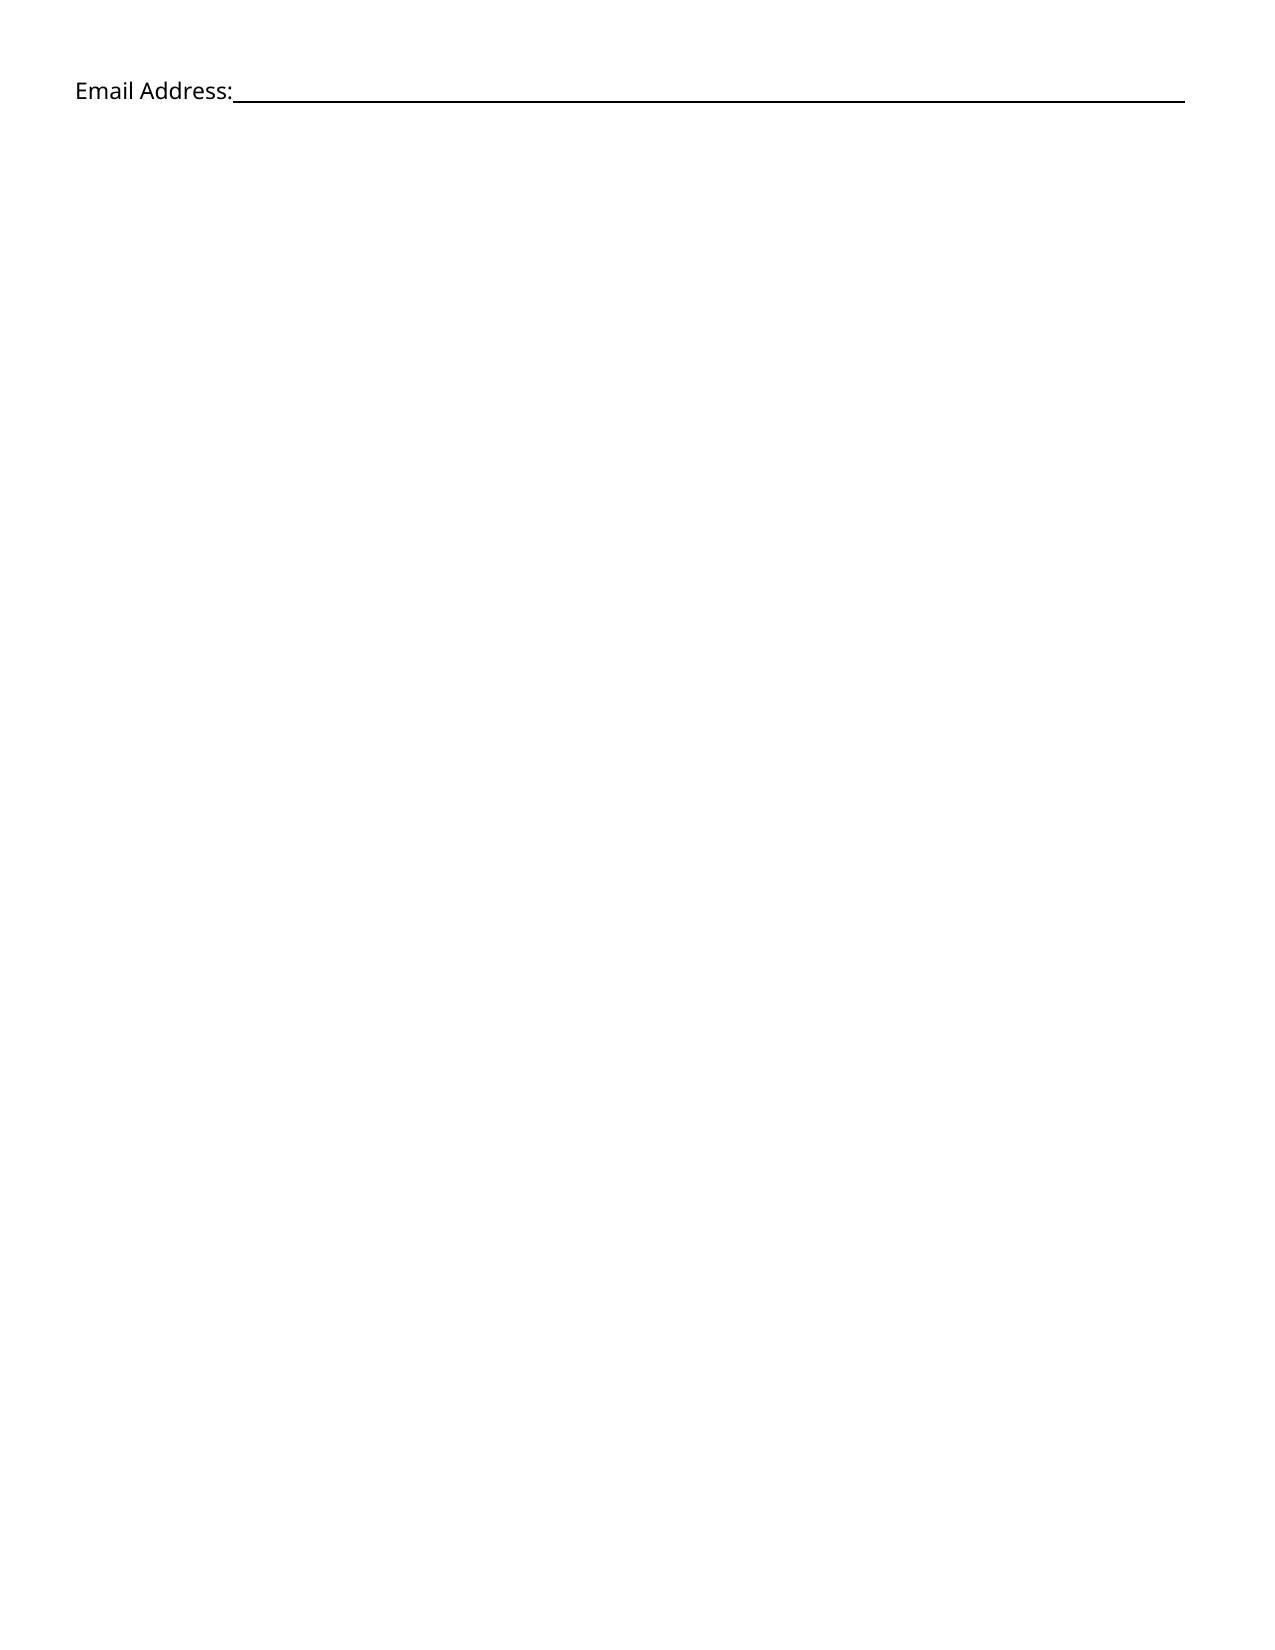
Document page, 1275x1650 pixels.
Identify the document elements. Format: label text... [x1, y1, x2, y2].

text Email Address: _____________________________________________________________________________________________ [75, 75, 1219, 106]
